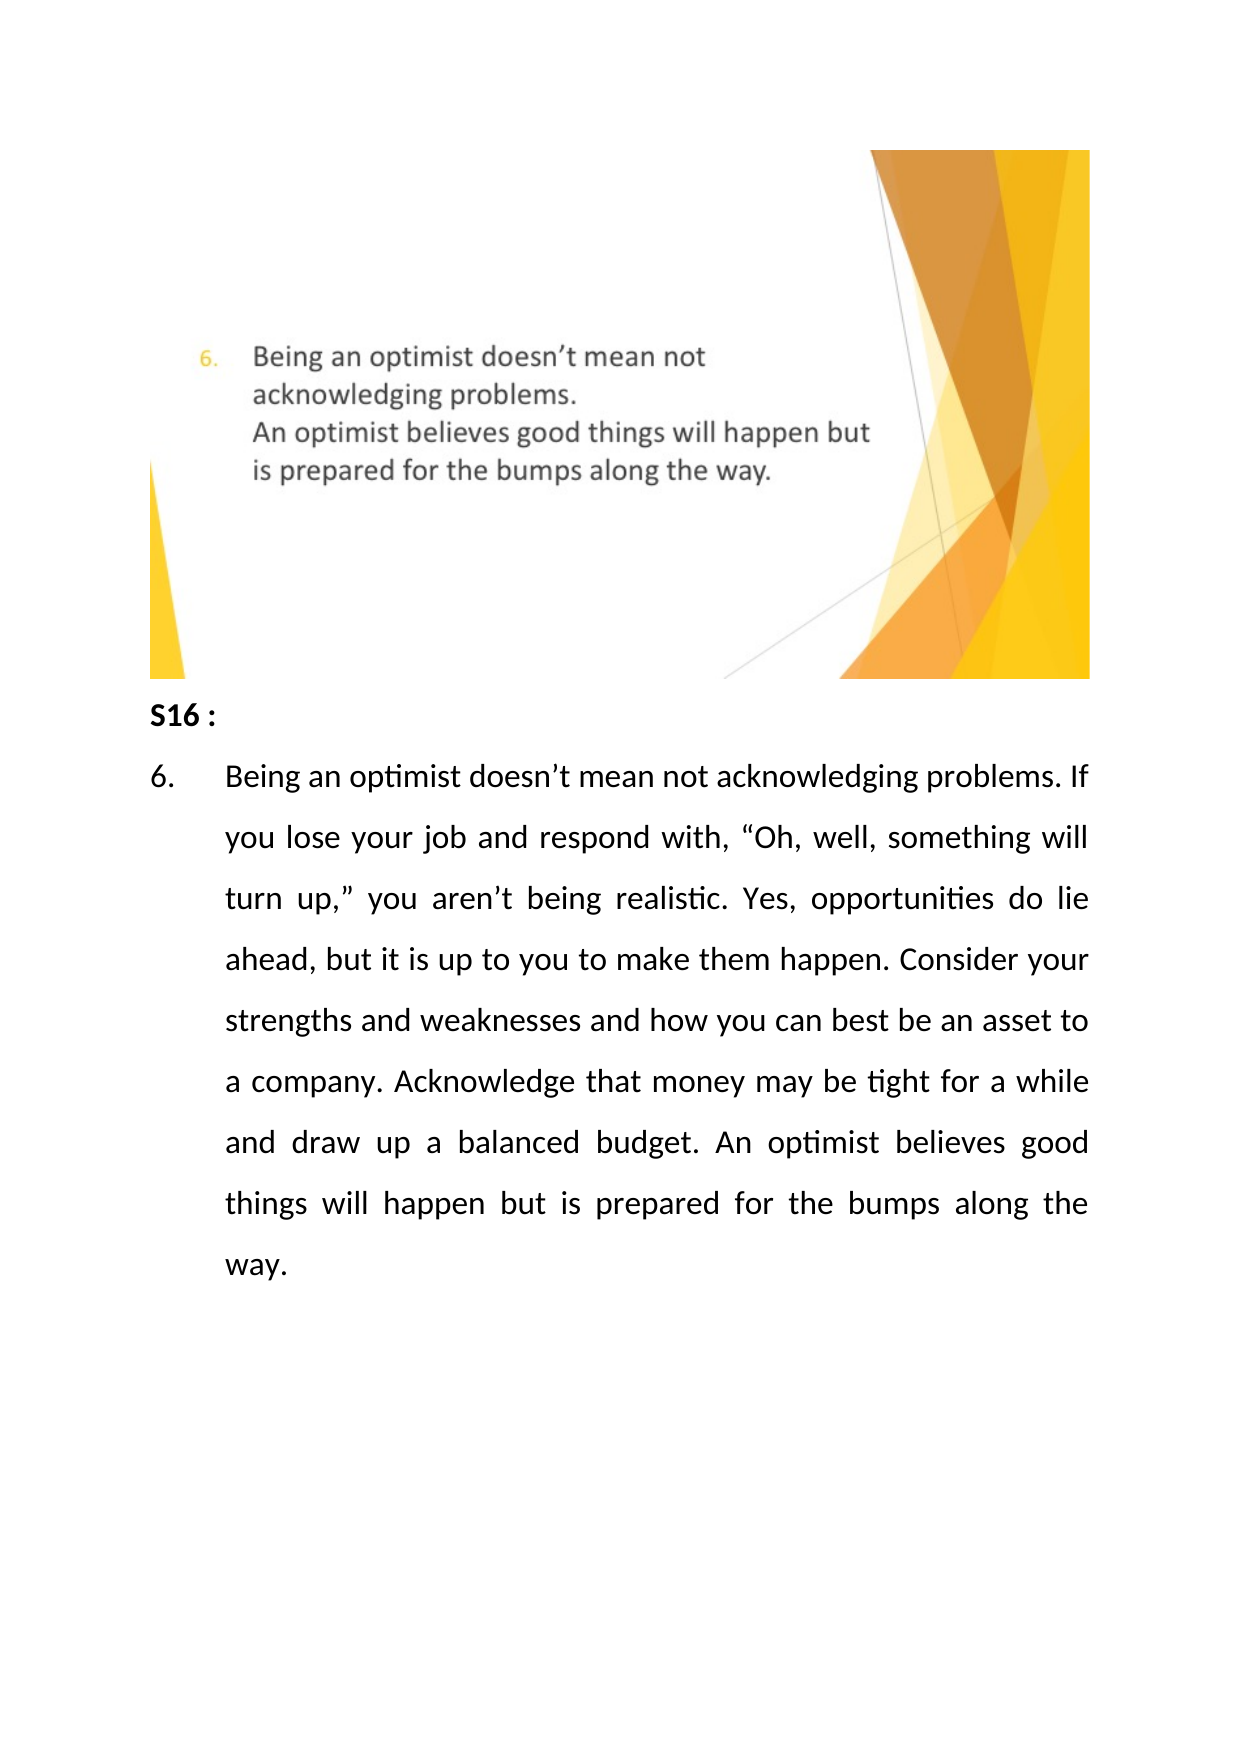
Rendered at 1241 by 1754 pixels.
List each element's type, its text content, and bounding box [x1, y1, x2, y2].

text S16 : [150, 694, 1090, 734]
picture [150, 150, 1090, 679]
text 6. Being an optimist doesn’t mean not acknowledging problems. If you lose your job and respond with, “Oh, well, something will turn up,” you aren’t being realistic. Yes, opportunities do lie ahead, but it is up to you to make them happen. Consider your strengths and weaknesses and how you can best be an asset to a company. Acknowledge that money may be tight for a while and draw up a balanced budget. An optimist believes good things will happen but is prepared for the bumps along the way. [150, 755, 1090, 1284]
